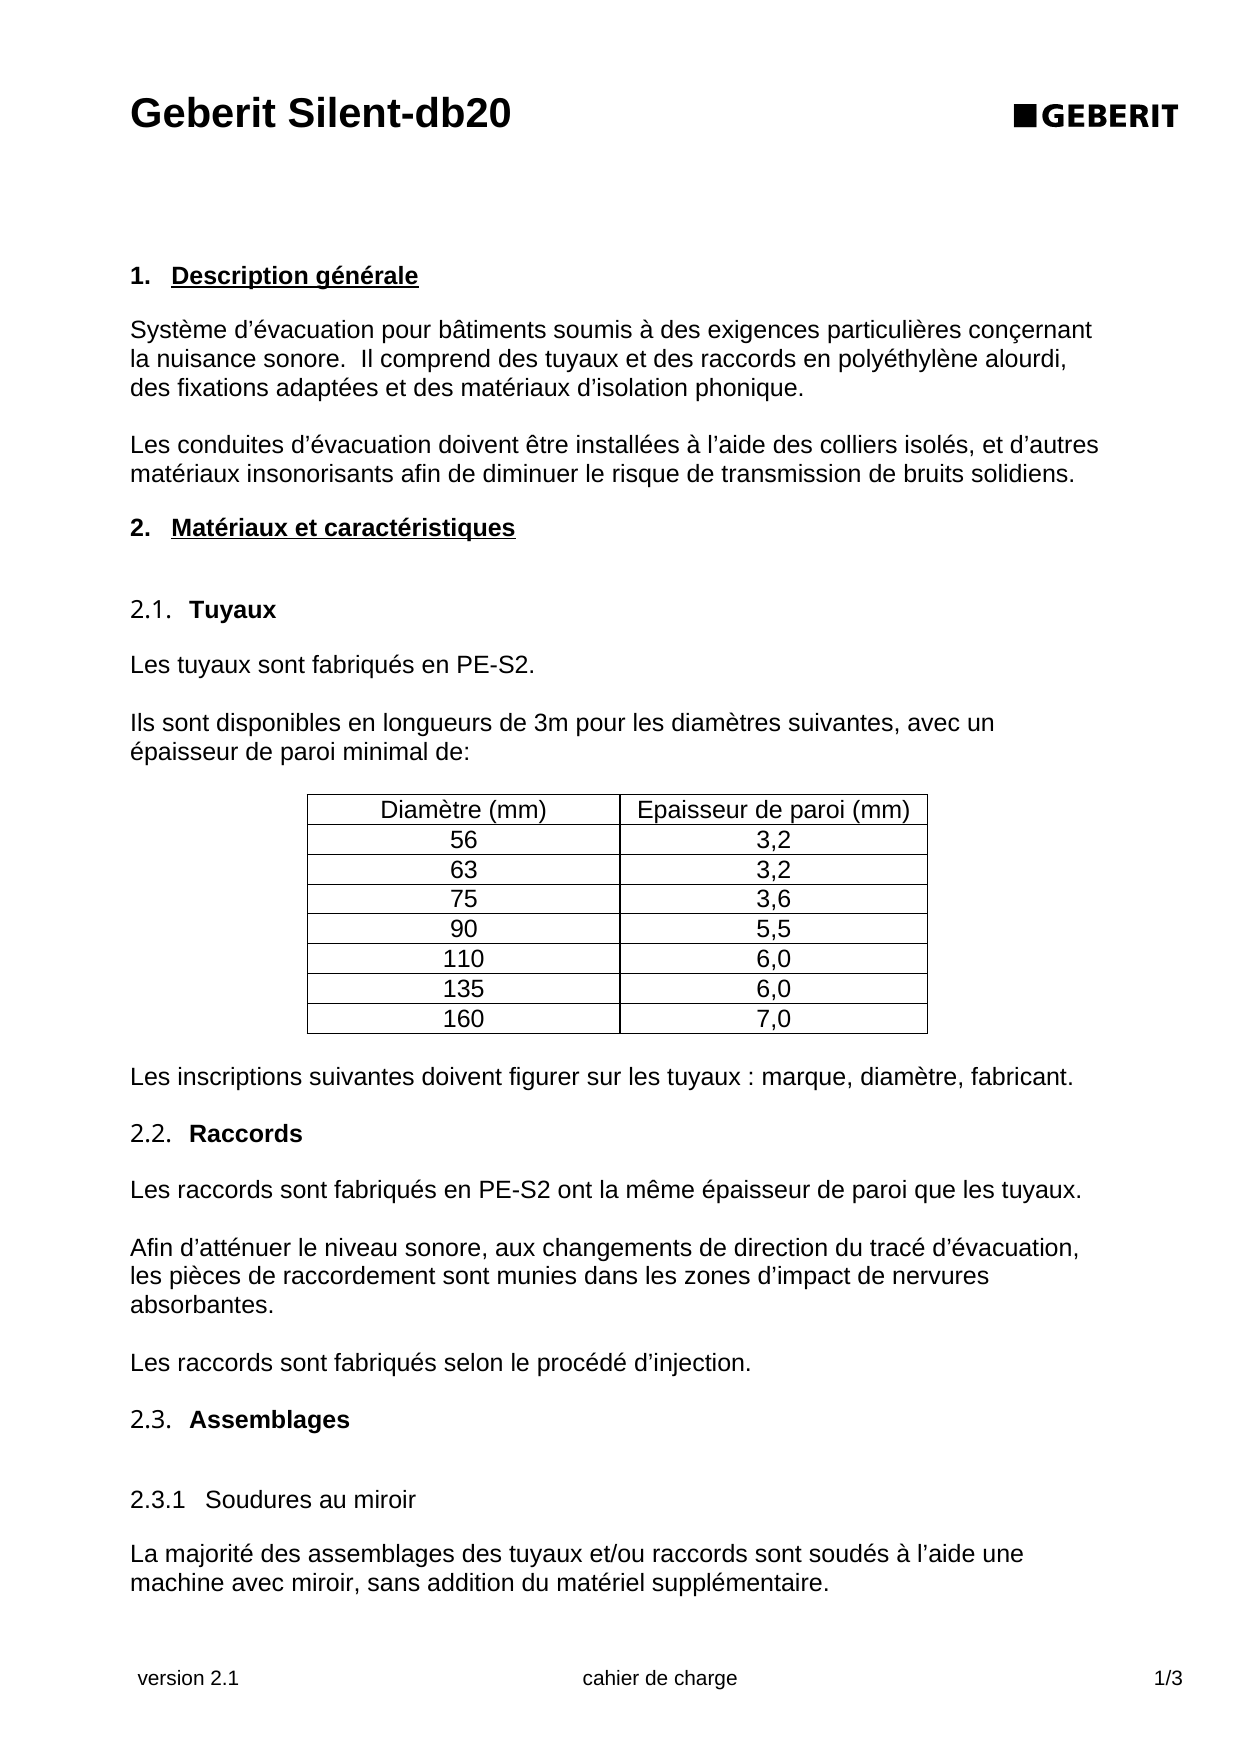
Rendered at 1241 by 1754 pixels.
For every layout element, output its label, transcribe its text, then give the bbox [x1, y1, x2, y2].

table_cell 3,6 [621, 885, 927, 913]
list Soudures au miroir [130, 1485, 1110, 1514]
table_cell 6,0 [621, 944, 927, 973]
list Afin d’atténuer le niveau sonore, aux changements de direction du tracé d’évacuation, les pièces de raccordement sont munies dans les zones d’impact de nervures absorbantes. [130, 1232, 1110, 1319]
list Les raccords sont fabriqués selon le procédé d’injection. [130, 1347, 1110, 1376]
table_cell 56 [308, 825, 619, 854]
list Système d’évacuation pour bâtiments soumis à des exigences particulières conçernant la nuisance sonore. Il comprend des tuyaux et des raccords en polyéthylène alourdi, des fixations adaptées et des matériaux d’isolation phonique. [130, 315, 1110, 401]
subtitle Tuyaux [130, 591, 1110, 625]
list Les conduites d’évacuation doivent être installées à l’aide des colliers isolés, et d’autres [130, 430, 1110, 459]
list Ils sont disponibles en longueurs de 3m pour les diamètres suivantes, avec un épaisseur de paroi minimal de: [130, 708, 1110, 765]
table_cell 110 [308, 944, 619, 973]
table_cell 75 [308, 885, 619, 913]
table_header Epaisseur de paroi (mm) [621, 795, 927, 824]
table_cell 3,2 [621, 825, 927, 854]
table_cell 90 [308, 914, 619, 943]
table_cell 63 [308, 855, 619, 883]
list Les raccords sont fabriqués en PE-S2 ont la même épaisseur de paroi que les tuyaux. [130, 1175, 1110, 1204]
subtitle Assemblages [130, 1401, 1110, 1435]
table_cell 3,2 [621, 855, 927, 883]
table_cell 135 [308, 974, 619, 1003]
table_cell 6,0 [621, 974, 927, 1003]
table_cell 5,5 [621, 914, 927, 943]
table_header Diamètre (mm) [308, 795, 619, 824]
list matériaux insonorisants afin de diminuer le risque de transmission de bruits solidiens. [130, 459, 1110, 487]
table_cell 160 [308, 1004, 619, 1032]
table_cell 7,0 [621, 1004, 927, 1032]
subtitle Description générale [130, 261, 1110, 290]
picture [1013, 103, 1179, 128]
list Les inscriptions suivantes doivent figurer sur les tuyaux : marque, diamètre, fabricant. [130, 1062, 1110, 1091]
subtitle Matériaux et caractéristiques [130, 512, 1110, 541]
subtitle Raccords [130, 1116, 1110, 1150]
list La majorité des assemblages des tuyaux et/ou raccords sont soudés à l’aide une machine avec miroir, sans addition du matériel supplémentaire. [130, 1539, 1110, 1597]
list Les tuyaux sont fabriqués en PE-S2. [130, 650, 1110, 679]
